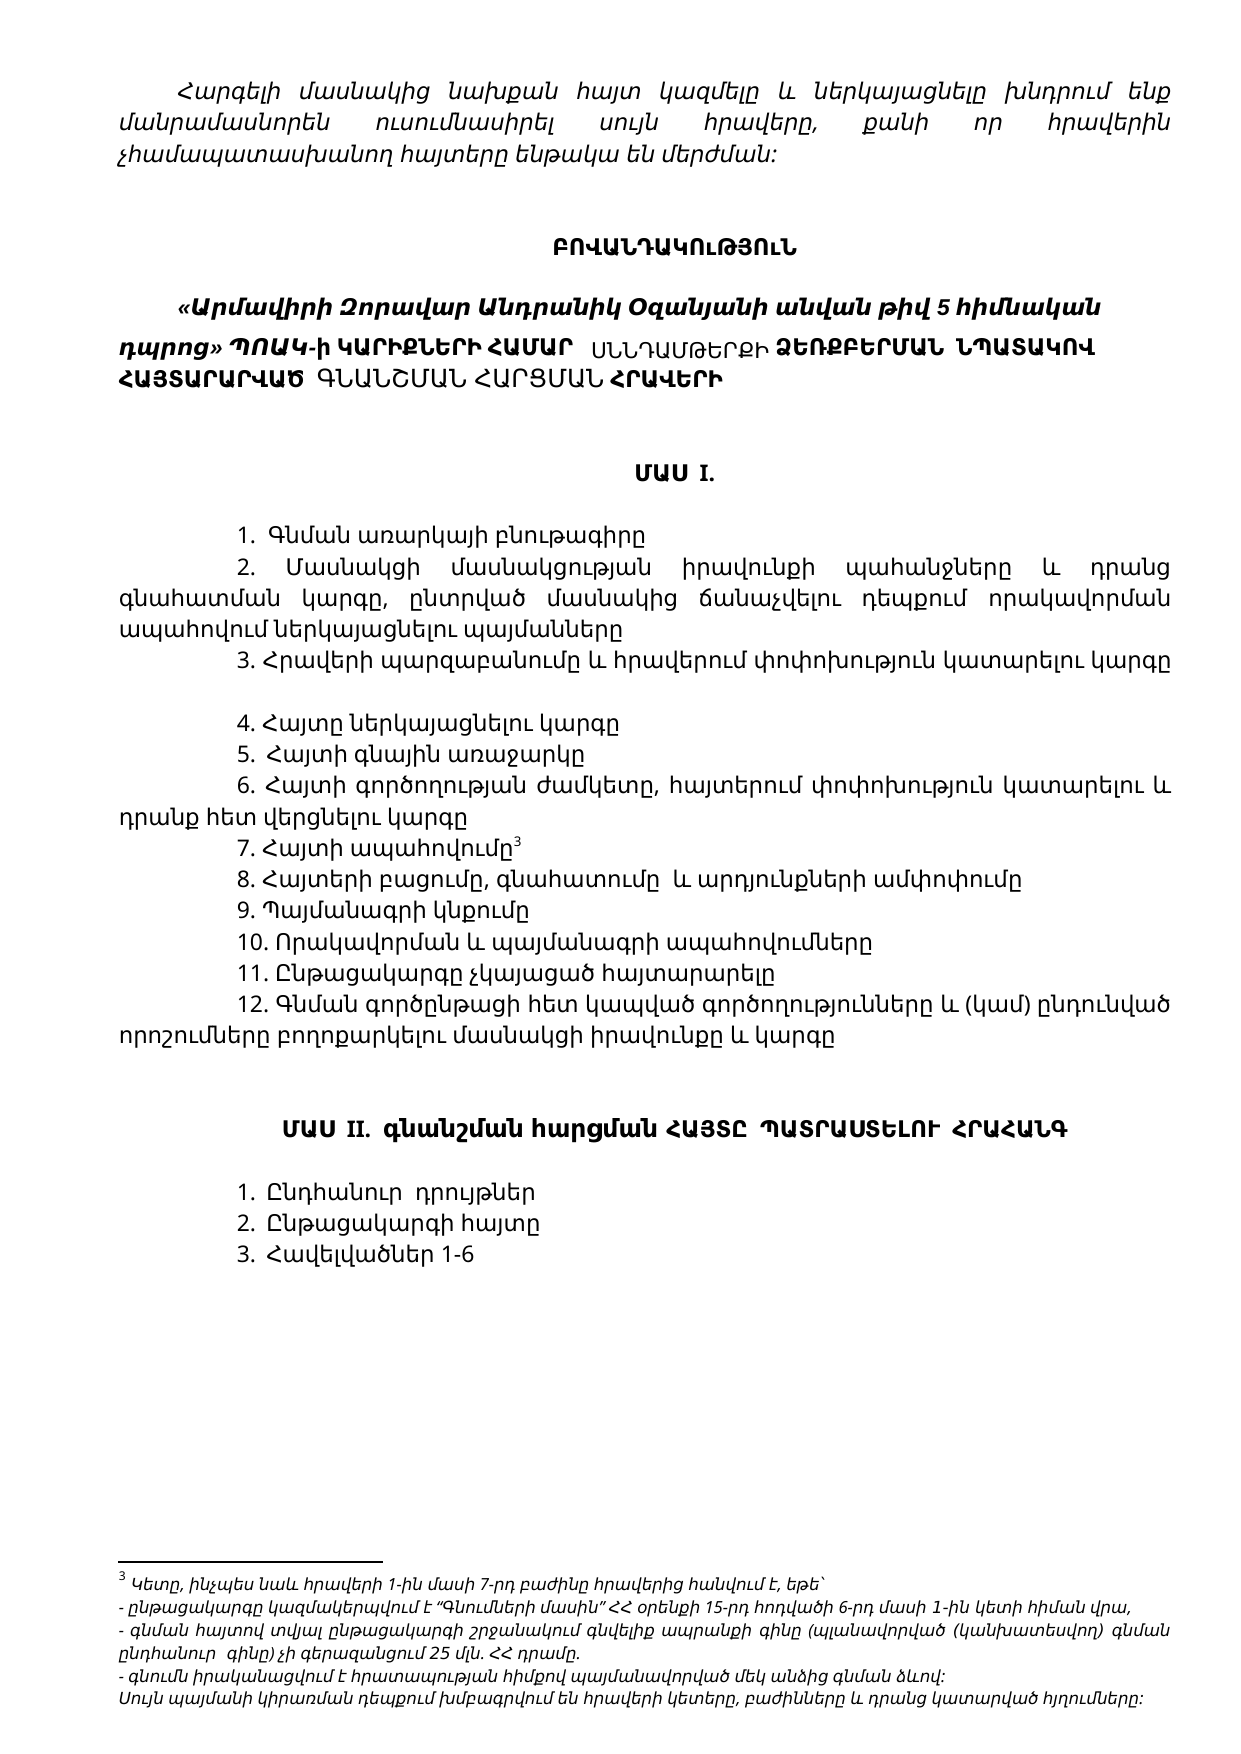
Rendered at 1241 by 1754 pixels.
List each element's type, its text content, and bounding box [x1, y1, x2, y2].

text ԲՈՎԱՆԴԱԿՈւԹՅՈւՆ [118, 231, 1171, 262]
text 10. Որակավորման և պայմանագրի ապահովումները [118, 926, 1171, 957]
text 2. Ընթացակարգի հայտը [118, 1207, 1171, 1238]
text ՄԱՍ II. գնանշման հարցման ՀԱՅՏԸ ՊԱՏՐԱՍՏԵԼՈՒ ՀՐԱՀԱՆԳ [118, 1113, 1171, 1144]
text «Արմավիրի Զորավար Անդրանիկ Օզանյանի անվան թիվ 5 հիմնական դպրոց» ՊՈԱԿ-ի ԿԱՐԻՔՆԵՐԻ ՀԱՄԱՐ ՍՆՆԴԱՄԹԵՐՔԻ ՁԵՌՔԲԵՐՄԱՆ ՆՊԱՏԱԿՈՎ ՀԱՅՏԱՐԱՐՎԱԾ ԳՆԱՆՇՄԱՆ ՀԱՐՑՄԱՆ ՀՐԱՎԵՐԻ [118, 294, 1171, 394]
text 6. Հայտի գործողության ժամկետը, հայտերում փոփոխություն կատարելու և դրանք հետ վերցնելու կարգը [118, 769, 1171, 832]
text 1. Գնման առարկայի բնութագիրը [118, 519, 1171, 551]
text 2. Մասնակցի մասնակցության իրավունքի պահանջները և դրանց գնահատման կարգը, ընտրված մասնակից ճանաչվելու դեպքում որակավորման ապահովում ներկայացնելու պայմանները [118, 551, 1171, 644]
text 11. Ընթացակարգը չկայացած հայտարարելը [118, 957, 1171, 988]
text 9. Պայմանագրի կնքումը [118, 894, 1171, 926]
text 3. Հրավերի պարզաբանումը և հրավերում փոփոխություն կատարելու կարգը [118, 644, 1171, 707]
text 7. Հայտի ապահովումը [118, 832, 1171, 863]
text 8. Հայտերի բացումը, գնահատումը և արդյունքների ամփոփումը [118, 863, 1171, 894]
text 3. Հավելվածներ 1-6 [118, 1238, 1171, 1269]
text ՄԱՍ I. [118, 457, 1171, 488]
text 5. Հայտի գնային առաջարկը [118, 738, 1171, 769]
text 1. Ընդհանուր դրույթներ [118, 1176, 1171, 1207]
text 12. Գնման գործընթացի հետ կապված գործողությունները և (կամ) ընդունված որոշումները բողոքարկելու մասնակցի իրավունքը և կարգը [118, 988, 1171, 1051]
text Հարգելի մասնակից նախքան հայտ կազմելը և ներկայացնելը խնդրում ենք մանրամասնորեն ուսումնասիրել սույն հրավերը, քանի որ հրավերին չհամապատասխանող հայտերը ենթակա են մերժման: [118, 75, 1171, 169]
text 4. Հայտը ներկայացնելու կարգը [118, 707, 1171, 738]
